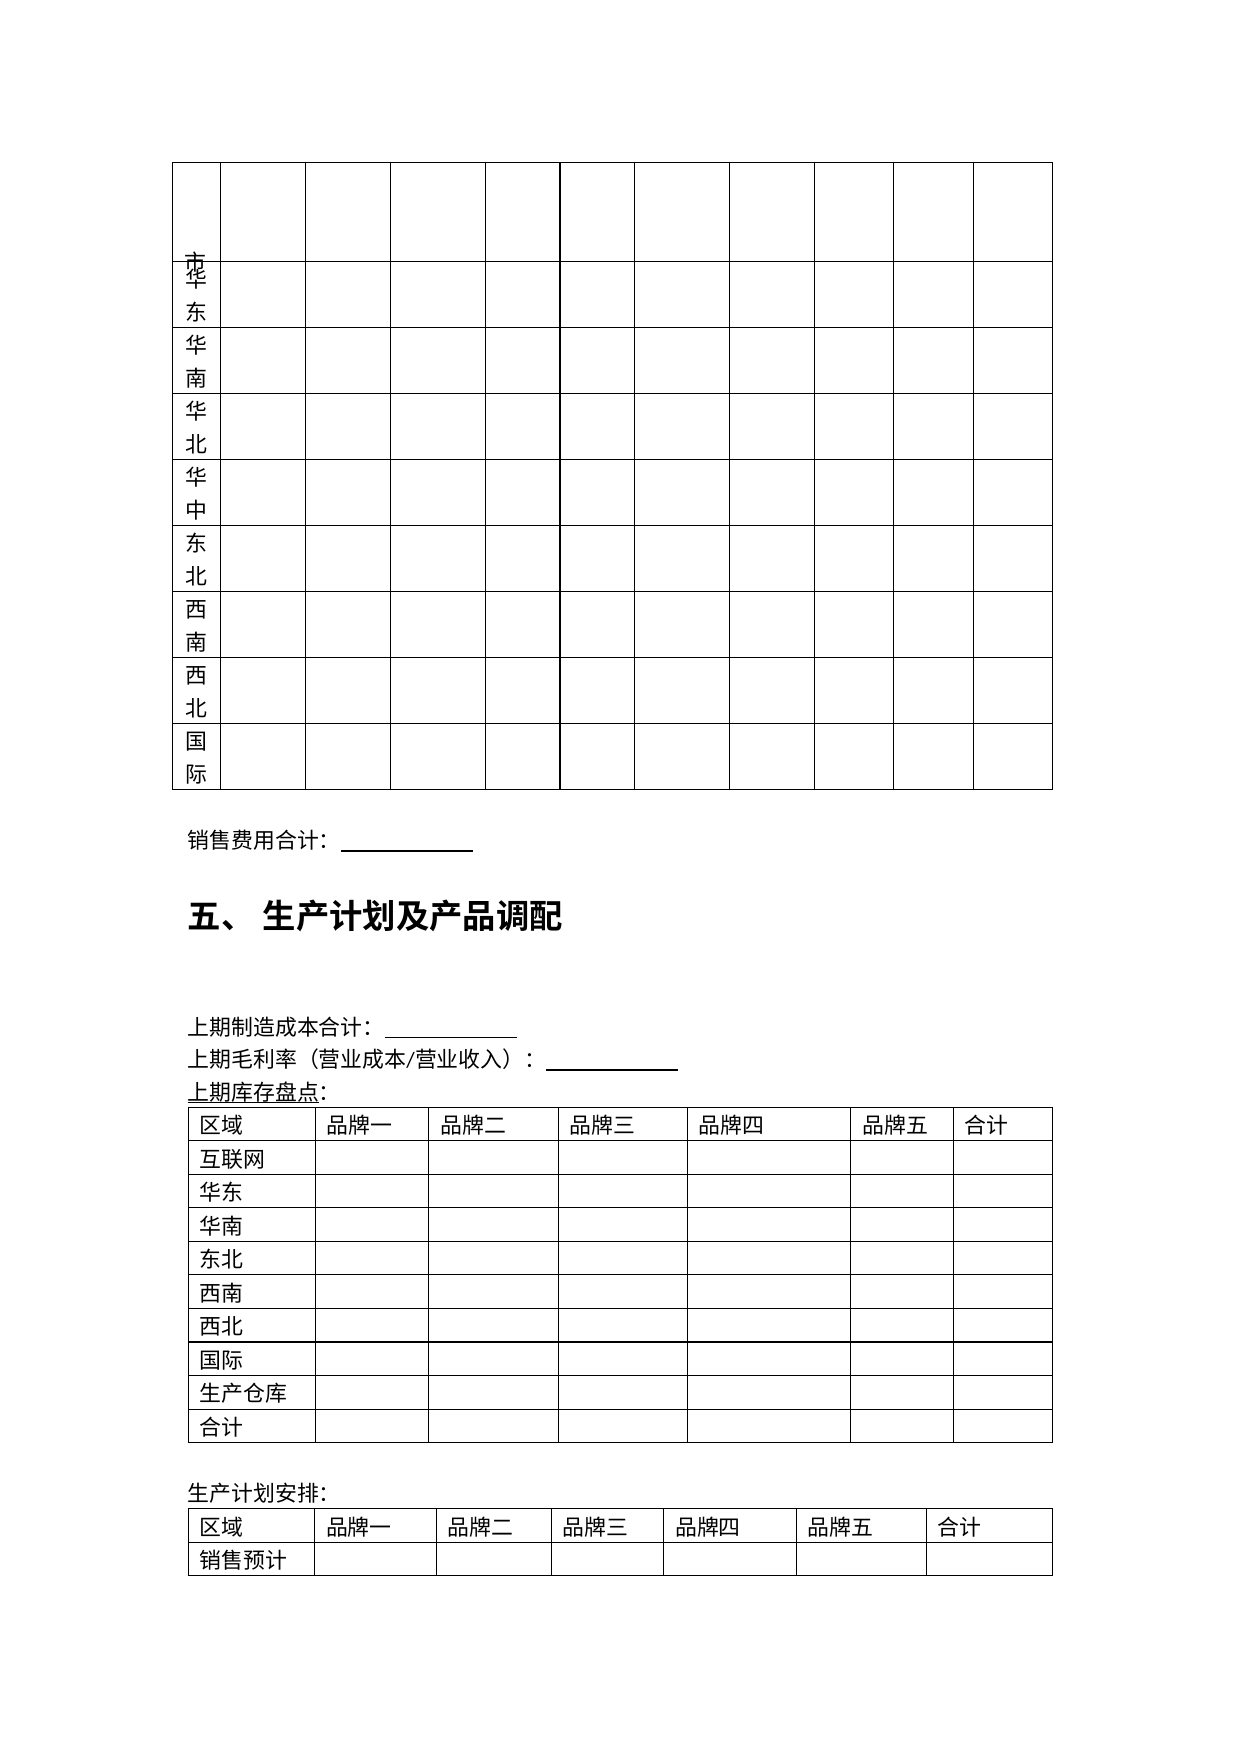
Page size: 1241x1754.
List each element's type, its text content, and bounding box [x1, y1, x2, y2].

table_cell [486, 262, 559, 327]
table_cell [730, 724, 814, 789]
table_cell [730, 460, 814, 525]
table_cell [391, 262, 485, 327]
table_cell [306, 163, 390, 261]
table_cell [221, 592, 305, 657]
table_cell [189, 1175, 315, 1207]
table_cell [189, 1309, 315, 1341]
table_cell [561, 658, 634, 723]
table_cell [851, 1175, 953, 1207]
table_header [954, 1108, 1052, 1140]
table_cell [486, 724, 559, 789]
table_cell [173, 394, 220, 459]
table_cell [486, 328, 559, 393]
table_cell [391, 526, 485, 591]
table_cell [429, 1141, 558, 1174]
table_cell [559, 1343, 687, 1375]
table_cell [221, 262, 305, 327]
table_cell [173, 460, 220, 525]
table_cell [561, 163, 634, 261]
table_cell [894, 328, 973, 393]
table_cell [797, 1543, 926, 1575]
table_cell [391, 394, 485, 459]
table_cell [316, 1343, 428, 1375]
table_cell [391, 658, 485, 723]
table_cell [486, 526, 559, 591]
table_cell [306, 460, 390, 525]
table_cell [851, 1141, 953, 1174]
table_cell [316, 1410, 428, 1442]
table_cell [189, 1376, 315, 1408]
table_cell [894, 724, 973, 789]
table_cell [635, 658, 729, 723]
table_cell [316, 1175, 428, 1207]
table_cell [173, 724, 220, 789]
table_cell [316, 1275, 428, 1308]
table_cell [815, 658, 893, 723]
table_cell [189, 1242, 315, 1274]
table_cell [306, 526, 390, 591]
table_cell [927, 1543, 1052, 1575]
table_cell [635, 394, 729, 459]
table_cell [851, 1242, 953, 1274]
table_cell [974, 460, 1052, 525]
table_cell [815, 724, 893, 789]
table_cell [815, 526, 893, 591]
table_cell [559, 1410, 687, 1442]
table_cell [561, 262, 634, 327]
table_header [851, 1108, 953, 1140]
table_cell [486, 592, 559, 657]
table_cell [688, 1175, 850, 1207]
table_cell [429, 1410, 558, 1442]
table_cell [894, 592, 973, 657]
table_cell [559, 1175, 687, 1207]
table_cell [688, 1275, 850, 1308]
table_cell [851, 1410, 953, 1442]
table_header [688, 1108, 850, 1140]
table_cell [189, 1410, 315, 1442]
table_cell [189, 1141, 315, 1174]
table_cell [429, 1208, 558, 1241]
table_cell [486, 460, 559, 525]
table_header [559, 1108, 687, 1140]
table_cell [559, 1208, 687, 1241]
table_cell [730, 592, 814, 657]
text 上期制造成本合计： [187, 1009, 1053, 1042]
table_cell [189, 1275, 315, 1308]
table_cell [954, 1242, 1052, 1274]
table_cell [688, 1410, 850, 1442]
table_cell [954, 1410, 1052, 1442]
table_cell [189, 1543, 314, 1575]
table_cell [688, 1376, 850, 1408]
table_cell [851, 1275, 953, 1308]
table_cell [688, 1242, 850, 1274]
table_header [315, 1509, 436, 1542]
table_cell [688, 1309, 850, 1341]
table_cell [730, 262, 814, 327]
subtitle 生产计划及产品调配 [187, 882, 1053, 947]
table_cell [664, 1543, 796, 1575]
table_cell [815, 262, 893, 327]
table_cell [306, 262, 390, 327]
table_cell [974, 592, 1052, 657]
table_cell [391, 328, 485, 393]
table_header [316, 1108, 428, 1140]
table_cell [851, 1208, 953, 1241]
text 上期库存盘点： [187, 1074, 1053, 1107]
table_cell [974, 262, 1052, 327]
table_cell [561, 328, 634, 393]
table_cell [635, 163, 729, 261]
text 上期毛利率（营业成本/营业收入）： [187, 1042, 1053, 1074]
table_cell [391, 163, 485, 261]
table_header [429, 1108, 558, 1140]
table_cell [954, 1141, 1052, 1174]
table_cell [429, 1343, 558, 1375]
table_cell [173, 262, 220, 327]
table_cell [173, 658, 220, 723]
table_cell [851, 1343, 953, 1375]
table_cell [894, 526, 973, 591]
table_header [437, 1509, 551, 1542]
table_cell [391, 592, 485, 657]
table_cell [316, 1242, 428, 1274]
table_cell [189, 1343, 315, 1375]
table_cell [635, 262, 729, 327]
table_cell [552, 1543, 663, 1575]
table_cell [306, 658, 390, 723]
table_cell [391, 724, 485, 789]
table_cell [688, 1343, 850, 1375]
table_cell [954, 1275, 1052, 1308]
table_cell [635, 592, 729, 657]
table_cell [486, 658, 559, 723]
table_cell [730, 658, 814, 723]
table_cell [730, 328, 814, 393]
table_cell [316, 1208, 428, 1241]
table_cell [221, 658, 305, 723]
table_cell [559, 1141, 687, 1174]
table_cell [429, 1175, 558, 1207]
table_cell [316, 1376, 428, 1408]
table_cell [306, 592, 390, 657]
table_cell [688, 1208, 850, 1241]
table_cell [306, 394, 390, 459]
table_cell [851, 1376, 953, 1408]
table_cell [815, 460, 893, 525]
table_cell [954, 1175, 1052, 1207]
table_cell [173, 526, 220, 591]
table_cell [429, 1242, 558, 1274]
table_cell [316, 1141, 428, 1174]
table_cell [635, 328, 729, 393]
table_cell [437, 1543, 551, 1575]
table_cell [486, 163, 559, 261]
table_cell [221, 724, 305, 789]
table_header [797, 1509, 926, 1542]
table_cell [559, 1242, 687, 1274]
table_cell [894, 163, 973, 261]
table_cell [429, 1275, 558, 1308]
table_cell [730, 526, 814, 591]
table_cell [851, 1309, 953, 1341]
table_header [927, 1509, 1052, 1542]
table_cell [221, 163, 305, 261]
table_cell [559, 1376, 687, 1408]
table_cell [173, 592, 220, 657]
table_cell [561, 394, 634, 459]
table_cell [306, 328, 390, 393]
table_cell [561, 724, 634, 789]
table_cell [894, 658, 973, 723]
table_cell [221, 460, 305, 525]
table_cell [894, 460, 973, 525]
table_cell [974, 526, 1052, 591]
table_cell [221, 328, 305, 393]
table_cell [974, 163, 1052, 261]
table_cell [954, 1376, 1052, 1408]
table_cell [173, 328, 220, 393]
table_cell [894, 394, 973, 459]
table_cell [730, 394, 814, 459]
text 销售费用合计： [187, 822, 1053, 855]
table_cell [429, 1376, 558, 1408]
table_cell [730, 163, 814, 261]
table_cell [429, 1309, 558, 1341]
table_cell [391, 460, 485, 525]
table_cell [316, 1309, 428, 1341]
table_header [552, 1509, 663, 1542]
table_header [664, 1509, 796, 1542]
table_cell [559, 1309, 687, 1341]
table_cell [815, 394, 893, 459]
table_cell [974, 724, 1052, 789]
text 生产计划安排： [187, 1476, 1053, 1508]
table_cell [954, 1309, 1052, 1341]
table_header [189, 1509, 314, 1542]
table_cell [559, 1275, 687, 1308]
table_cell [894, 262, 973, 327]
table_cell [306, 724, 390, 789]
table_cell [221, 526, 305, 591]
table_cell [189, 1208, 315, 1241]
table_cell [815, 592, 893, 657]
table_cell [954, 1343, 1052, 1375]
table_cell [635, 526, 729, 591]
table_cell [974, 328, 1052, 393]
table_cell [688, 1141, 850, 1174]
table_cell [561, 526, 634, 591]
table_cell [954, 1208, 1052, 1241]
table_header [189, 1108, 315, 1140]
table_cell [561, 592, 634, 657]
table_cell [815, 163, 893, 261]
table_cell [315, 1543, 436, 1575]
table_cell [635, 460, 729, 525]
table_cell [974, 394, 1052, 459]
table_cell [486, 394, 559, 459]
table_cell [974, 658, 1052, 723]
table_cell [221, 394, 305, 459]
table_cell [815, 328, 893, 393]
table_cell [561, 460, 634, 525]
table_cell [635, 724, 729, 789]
